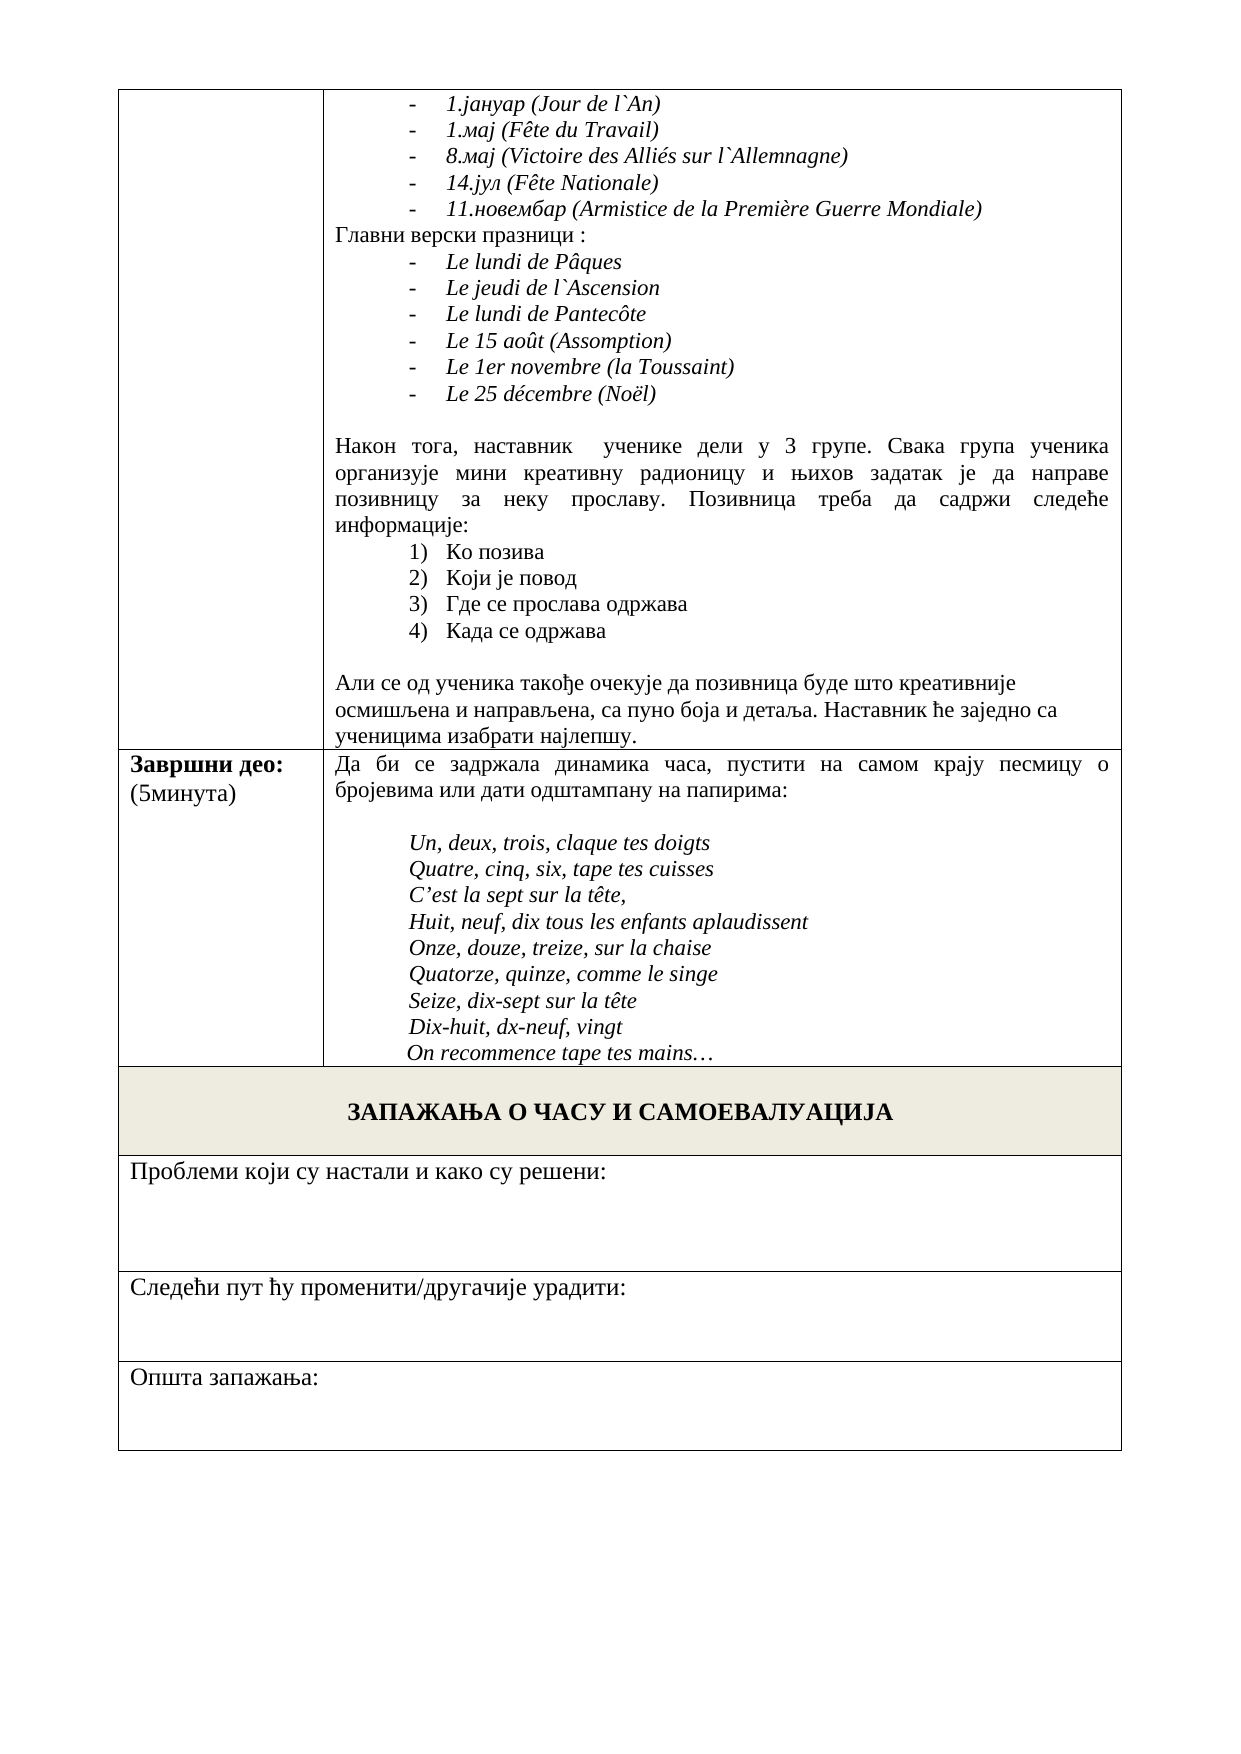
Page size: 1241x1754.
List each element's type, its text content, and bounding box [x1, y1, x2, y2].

table_cell Проблеми који су настали и како су решени: [119, 1156, 1121, 1271]
table_cell Општа запажања: [119, 1362, 1121, 1450]
table_cell Завршни део: (5минута) [119, 750, 323, 1066]
table_cell Да би се задржала динамика часа, пустити на самом крају песмицу о бројевима или дати одштампану на папирима: Un, deux, trois, claque tes doigts Quatre, cinq, six, tape tes cuisses C’est la sept sur la tête, Huit, neuf, dix tous les enfants aplaudissent Оnze, douze, treize, sur la chaise Quatorze, quinze, comme le singe Seize, dix-sept sur la tête Dix-huit, dx-neuf, vingt On recommence tape tes mains… [324, 750, 1121, 1066]
table_cell Следећи пут ћу променити/другачије урадити: [119, 1272, 1121, 1361]
table_cell ЗАПАЖАЊА О ЧАСУ И САМОЕВАЛУАЦИЈА [119, 1067, 1121, 1155]
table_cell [119, 90, 323, 748]
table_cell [324, 90, 1121, 748]
